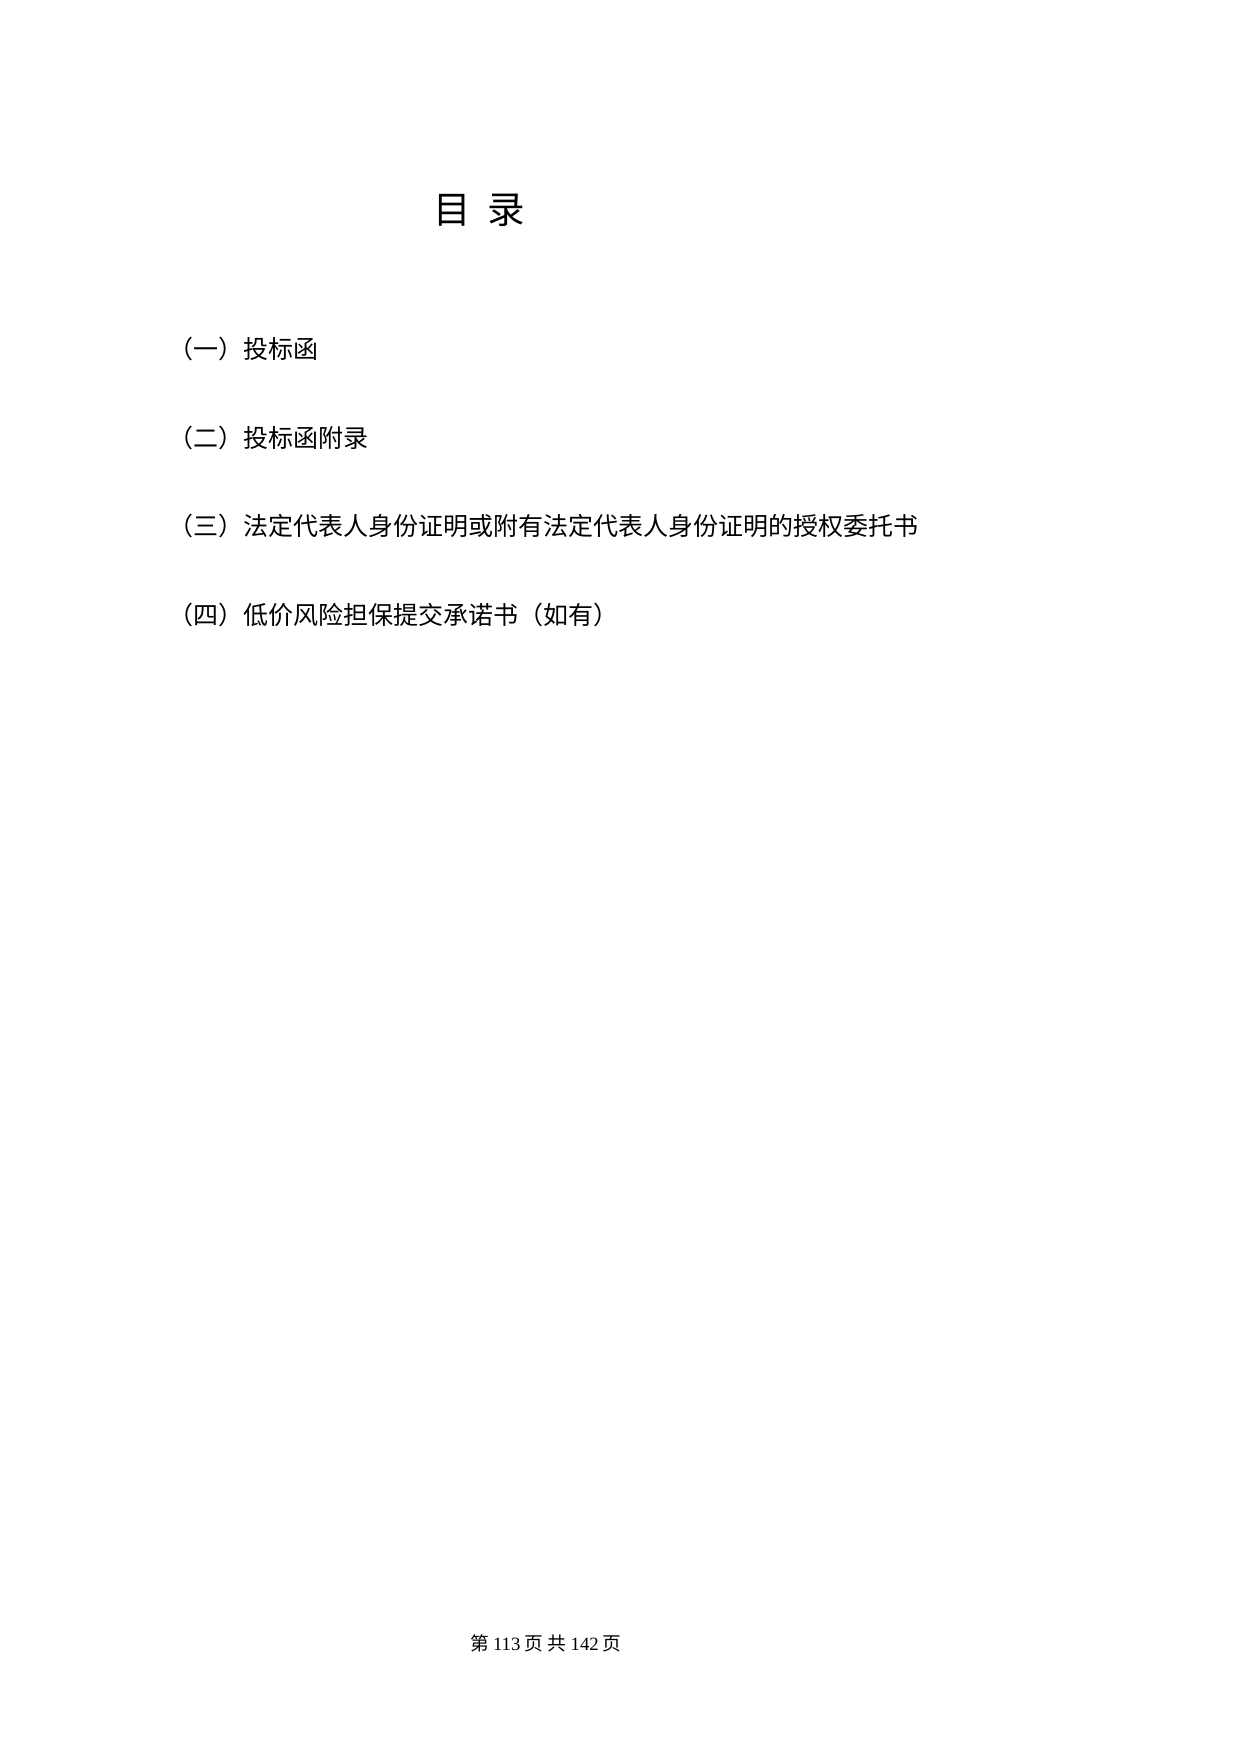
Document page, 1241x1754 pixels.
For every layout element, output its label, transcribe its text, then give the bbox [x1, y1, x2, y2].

text （二）投标函附录 [118, 401, 1122, 472]
text 目 录 [118, 180, 1122, 234]
text （三）法定代表人身份证明或附有法定代表人身份证明的授权委托书 [118, 490, 1122, 560]
text （一）投标函 [118, 312, 1122, 383]
text （四）低价风险担保提交承诺书（如有） [118, 578, 1122, 649]
